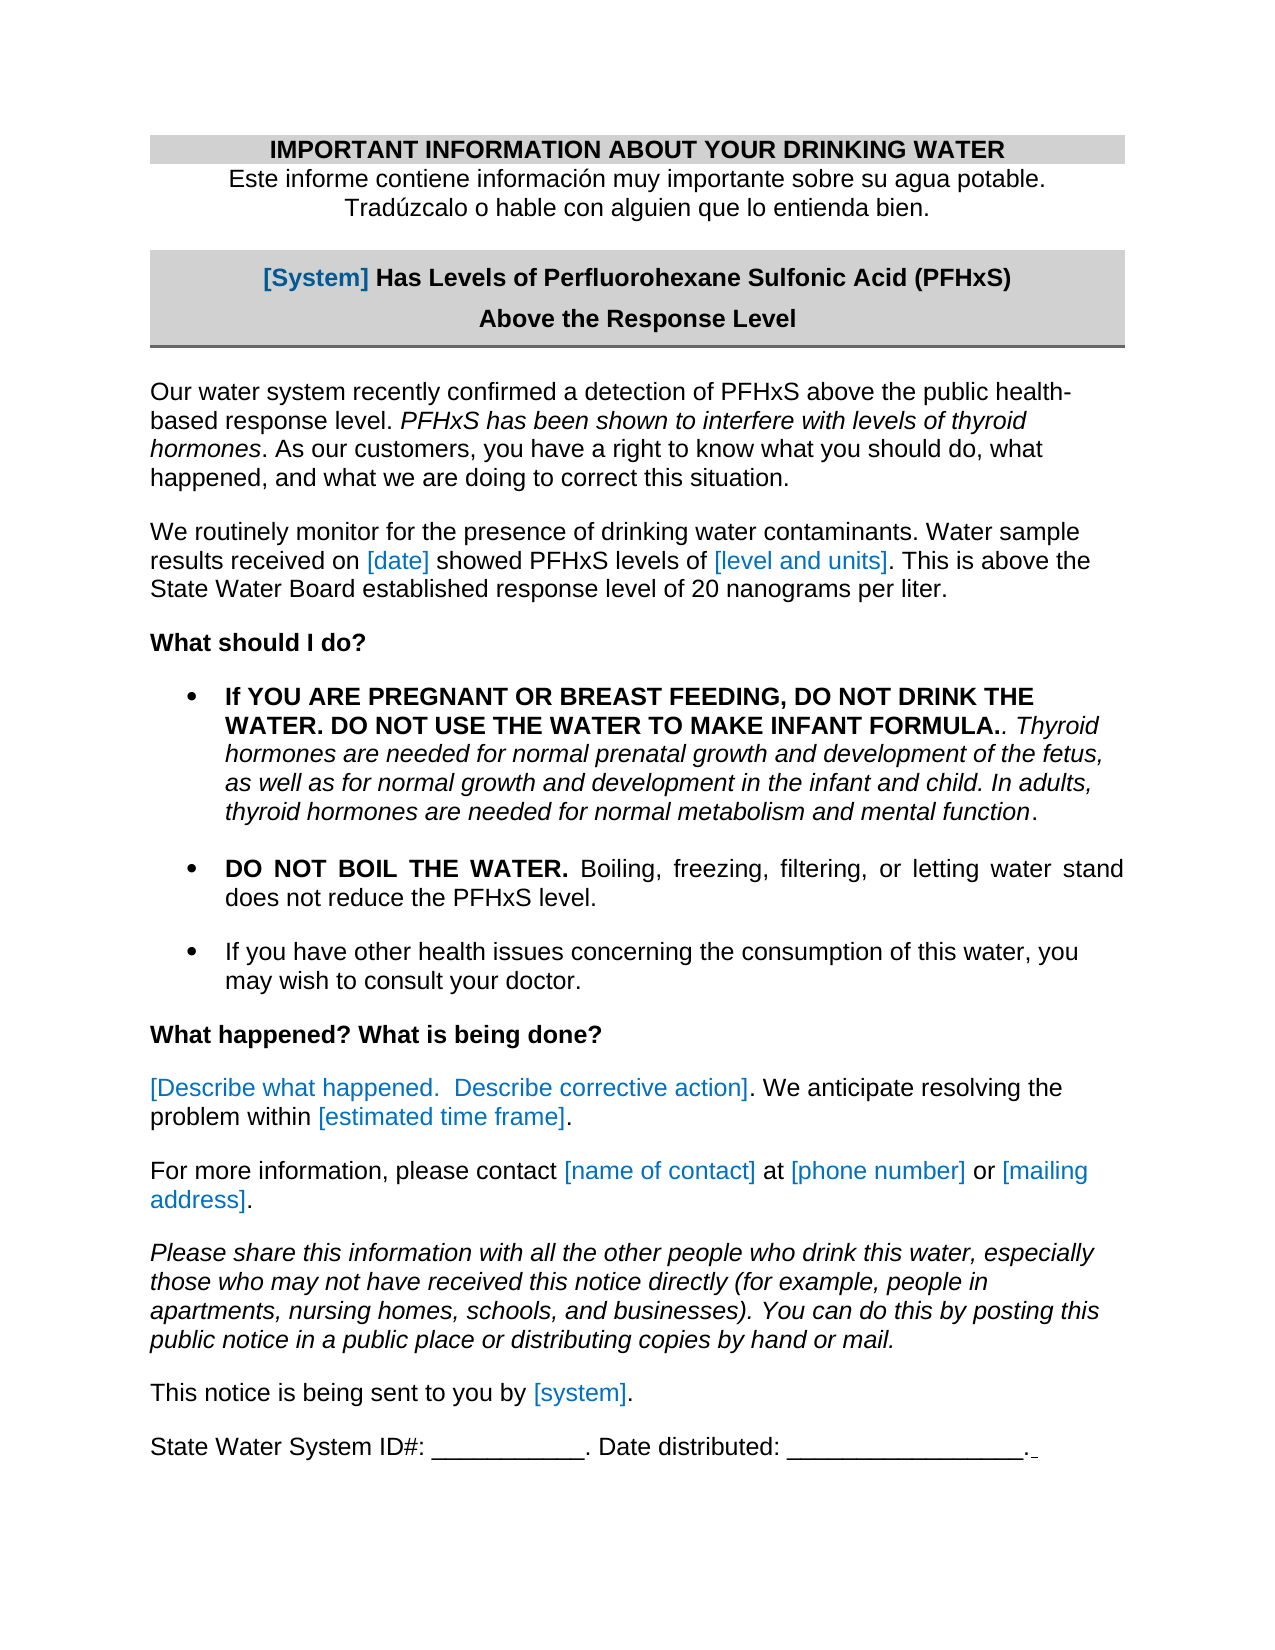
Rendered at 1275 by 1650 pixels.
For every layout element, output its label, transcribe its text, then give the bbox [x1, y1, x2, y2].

list If you have other health issues concerning the consumption of this water, you may wish to consult your doctor. [187, 937, 1125, 995]
text What happened? What is being done? [150, 1020, 1125, 1048]
text Our water system recently confirmed a detection of PFHxS above the public health-based response level. PFHxS has been shown to interfere with levels of thyroid hormones. As our customers, you have a right to know what you should do, what happened, and what we are doing to correct this situation. [150, 377, 1125, 492]
list If YOU ARE PREGNANT OR BREAST FEEDING, DO NOT DRINK THE WATER. DO NOT USE THE WATER TO MAKE INFANT FORMULA.. Thyroid hormones are needed for normal prenatal growth and development of the fetus, as well as for normal growth and development in the infant and child. In adults, thyroid hormones are needed for normal metabolism and mental function. [187, 682, 1125, 826]
text [Describe what happened. Describe corrective action]. We anticipate resolving the problem within [estimated time frame]. [150, 1073, 1125, 1131]
text For more information, please contact [name of contact] at [phone number] or [mailing address]. [150, 1156, 1125, 1213]
list DO NOT BOIL THE WATER. Boiling, freezing, filtering, or letting water stand does not reduce the PFHxS level. [187, 854, 1125, 912]
text What should I do? [150, 628, 1125, 657]
text Tradúzcalo o hable con alguien que lo entienda bien. [150, 192, 1125, 221]
text State Water System ID#: ___________. Date distributed: _________________. [150, 1432, 1125, 1461]
table_header [System] Has Levels of Perfluorohexane Sulfonic Acid (PFHxS) Above the Response Level [150, 250, 1125, 345]
text IMPORTANT INFORMATION ABOUT YOUR DRINKING WATER [150, 135, 1125, 164]
text Please share this information with all the other people who drink this water, especially those who may not have received this notice directly (for example, people in apartments, nursing homes, schools, and businesses). You can do this by posting this public notice in a public place or distributing copies by hand or mail. [150, 1238, 1125, 1353]
text This notice is being sent to you by [system]. [150, 1378, 1125, 1407]
text Este informe contiene información muy importante sobre su agua potable. [150, 164, 1125, 192]
text We routinely monitor for the presence of drinking water contaminants. Water sample results received on [date] showed PFHxS levels of [level and units]. This is above the State Water Board established response level of 20 nanograms per liter. [150, 517, 1125, 603]
